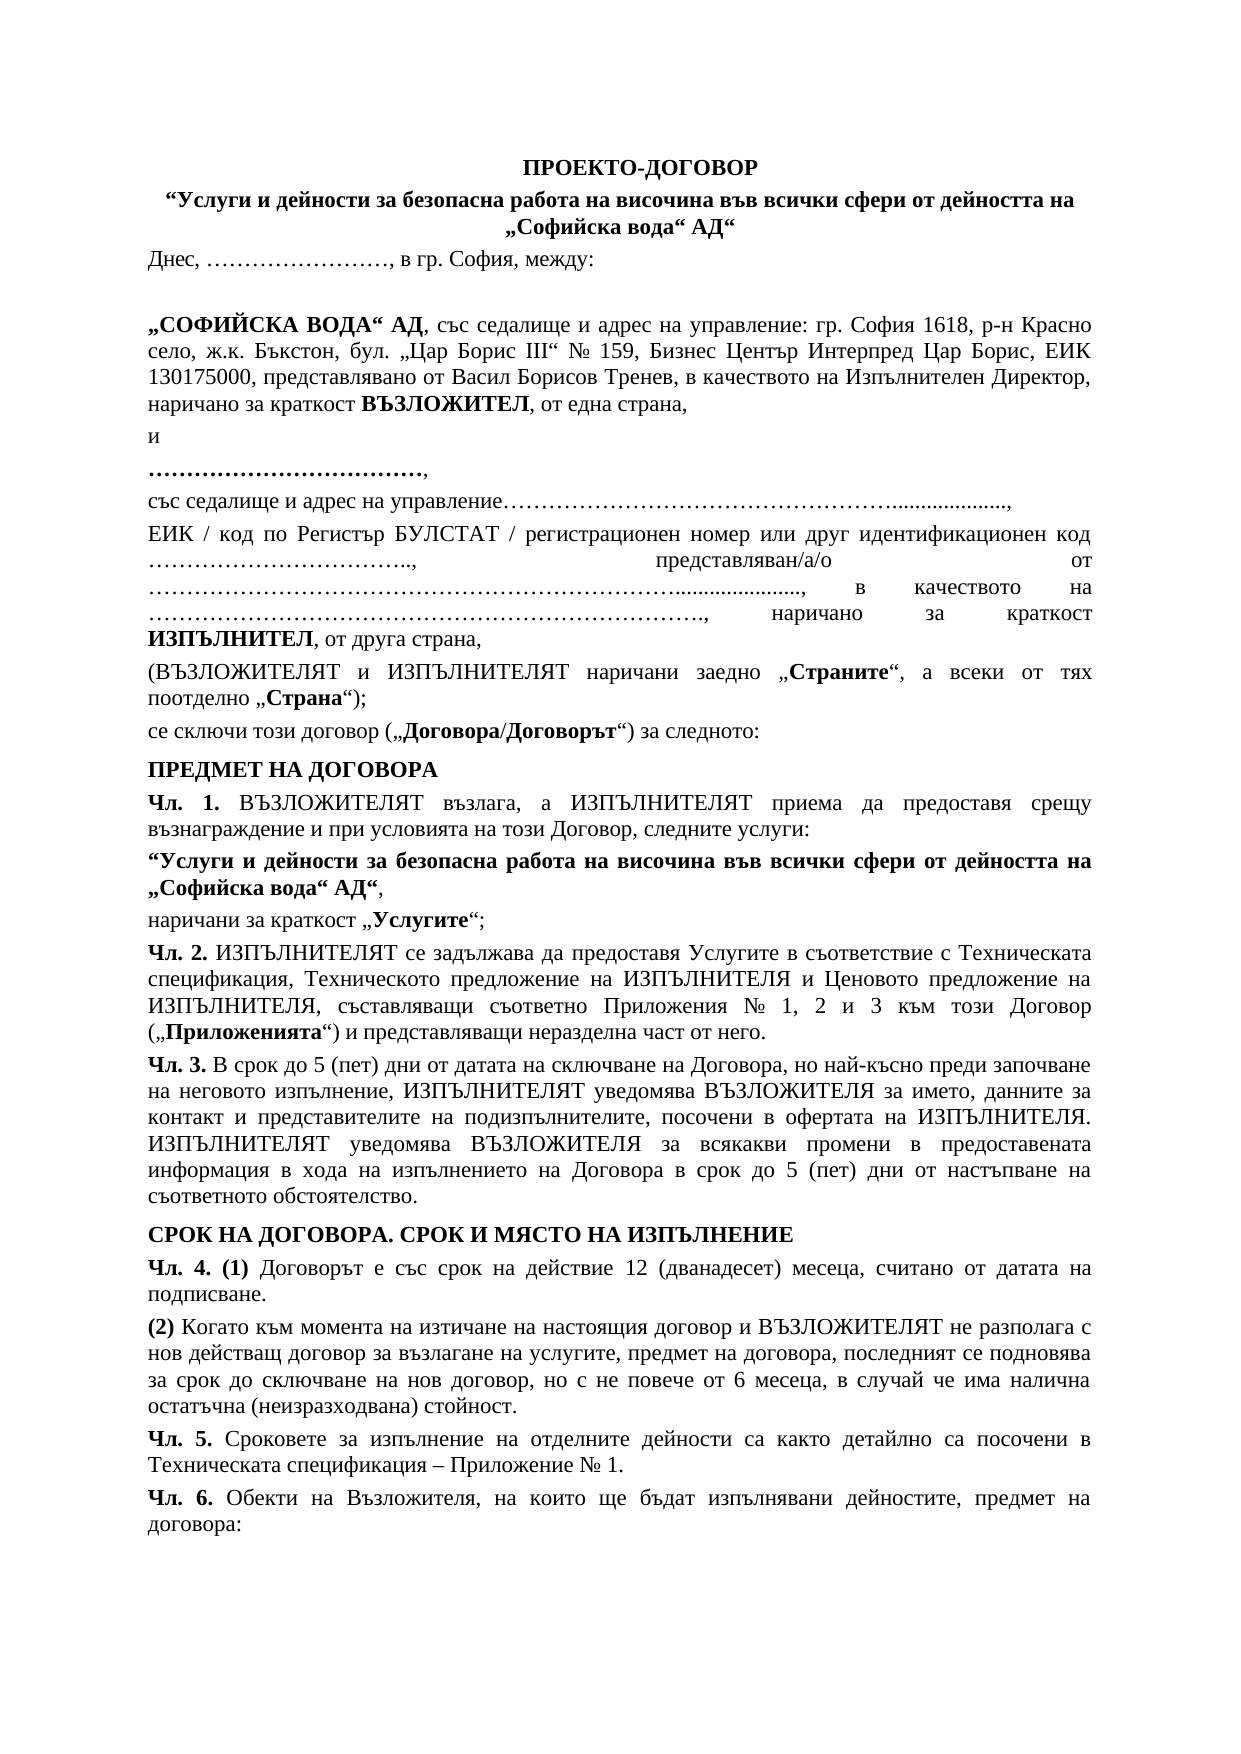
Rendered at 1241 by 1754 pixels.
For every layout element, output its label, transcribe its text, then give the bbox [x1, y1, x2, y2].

text наричани за краткост „Услугите“; [148, 906, 1093, 933]
text „СОФИЙСКА ВОДА“ АД, със седалище и адрес на управление: гр. София 1618, р-н Красно село, ж.к. Бъкстон, бул. „Цар Борис III“ № 159, Бизнес Център Интерпред Цар Борис, ЕИК 130175000, представлявано от Васил Борисов Тренев, в качеството на Изпълнителен Директор, наричано за краткост ВЪЗЛОЖИТЕЛ, от една страна, [148, 311, 1093, 416]
text със седалище и адрес на управление……………………………………………...................., [148, 487, 1093, 514]
text Чл. 5. Сроковете за изпълнение на отделните дейности са както детайлно са посочени в Техническата спецификация – Приложение № 1. [148, 1424, 1093, 1477]
text ЕИК / код по Регистър БУЛСТАТ / регистрационен номер или друг идентификационен код …………………………….., представляван/а/о от ……………………………………………………………......................, в качеството на ………………………………………………………………., наричано за краткост ИЗПЪЛНИТЕЛ, от друга страна, [148, 520, 1093, 652]
text Чл. 1. ВЪЗЛОЖИТЕЛЯТ възлага, а ИЗПЪЛНИТЕЛЯТ приема да предоставя срещу възнаграждение и при условията на този Договор, следните услуги: [148, 788, 1093, 841]
text се сключи този договор („Договора/Договорът“) за следното: [148, 717, 1093, 743]
text “Услуги и дейности за безопасна работа на височина във всички сфери от дейността на „Софийска вода“ АД“, [148, 847, 1093, 900]
text Чл. 2. ИЗПЪЛНИТЕЛЯТ се задължава да предоставя Услугите в съответствие с Техническата спецификация, Техническото предложение на ИЗПЪЛНИТЕЛЯ и Ценовото предложение на ИЗПЪЛНИТЕЛЯ, съставляващи съответно Приложения № 1, 2 и 3 към този Договор („Приложенията“) и представляващи неразделна част от него. [148, 939, 1093, 1044]
text и [148, 422, 1093, 449]
text ПРЕДМЕТ НА ДОГОВОРА [148, 756, 1093, 782]
text (ВЪЗЛОЖИТЕЛЯТ и ИЗПЪЛНИТЕЛЯТ наричани заедно „Страните“, а всеки от тях поотделно „Страна“); [148, 658, 1093, 711]
text ПРОЕКТО-ДОГОВОР [513, 154, 1093, 180]
text ………………………………, [148, 455, 1093, 481]
text Днес, ……………………, в гр. София, между: [148, 245, 1093, 272]
text Чл. 3. В срок до 5 (пет) дни от датата на сключване на Договора, но най-късно преди започване на неговото изпълнение, ИЗПЪЛНИТЕЛЯТ уведомява ВЪЗЛОЖИТЕЛЯ за името, данните за контакт и представителите на подизпълнителите, посочени в офертата на ИЗПЪЛНИТЕЛЯ. ИЗПЪЛНИТЕЛЯТ уведомява ВЪЗЛОЖИТЕЛЯ за всякакви промени в предоставената информация в хода на изпълнението на Договора в срок до 5 (пет) дни от настъпване на съответното обстоятелство. [148, 1051, 1093, 1209]
text Чл. 4. (1) Договорът е със срок на действие 12 (дванадесет) месеца, считано от датата на подписване. [148, 1254, 1093, 1307]
text СРОК НА ДОГОВОРА. СРОК И МЯСТО НА ИЗПЪЛНЕНИЕ [148, 1221, 1093, 1248]
text “Услуги и дейности за безопасна работа на височина във всички сфери от дейността на „Софийска вода“ АД“ [148, 186, 1093, 239]
text Чл. 6. Обекти на Възложителя, на които ще бъдат изпълнявани дейностите, предмет на договора: [148, 1483, 1093, 1536]
text (2) Когато към момента на изтичане на настоящия договор и ВЪЗЛОЖИТЕЛЯТ не разполага с нов действащ договор за възлагане на услугите, предмет на договора, последният се подновява за срок до сключване на нов договор, но с не повече от 6 месеца, в случай че има налична остатъчна (неизразходвана) стойност. [148, 1313, 1093, 1418]
